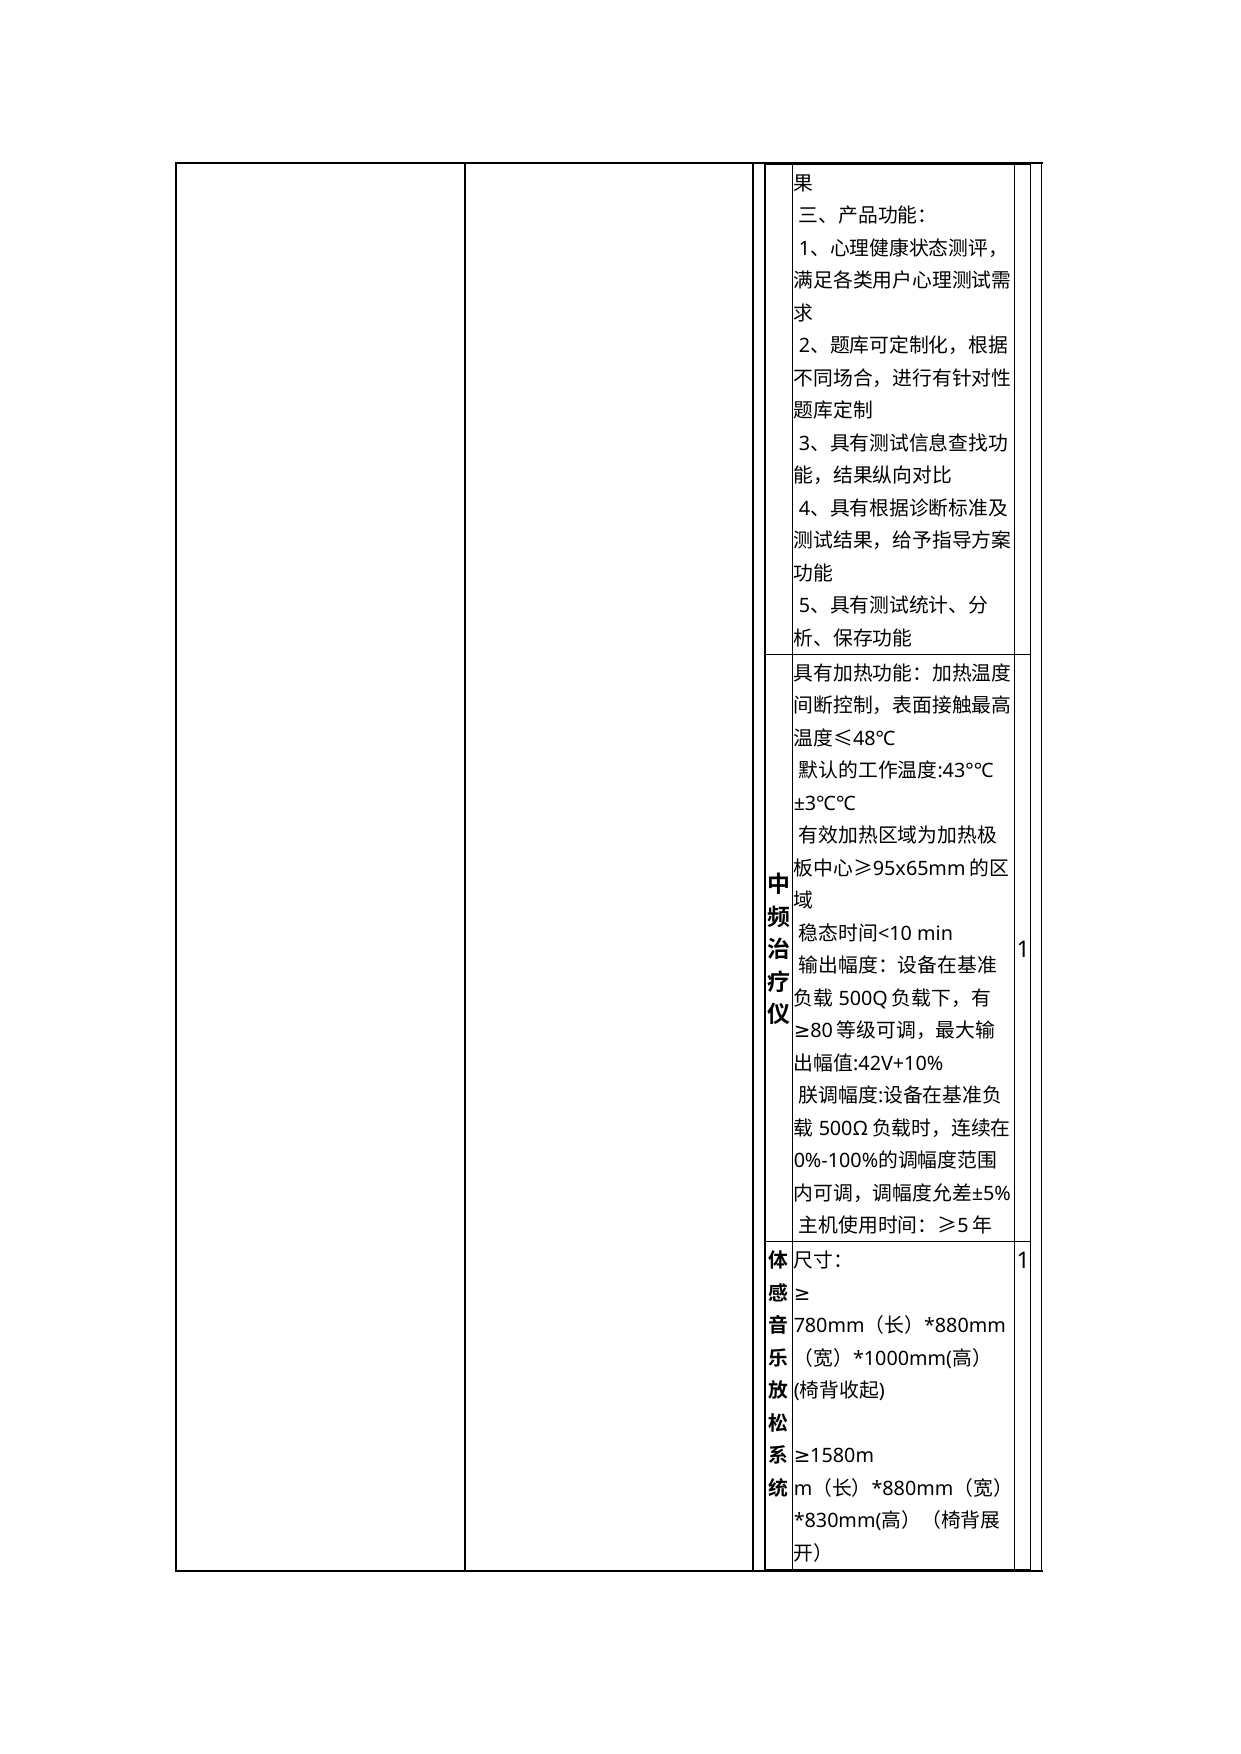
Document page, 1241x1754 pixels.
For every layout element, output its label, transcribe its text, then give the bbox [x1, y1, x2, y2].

table_cell [766, 655, 792, 1241]
table_cell [793, 1242, 1014, 1569]
table_cell 1 [177, 164, 464, 1570]
table_cell [766, 165, 792, 654]
table_cell [793, 655, 1014, 1241]
table_cell [1015, 1242, 1030, 1569]
table_cell [1015, 655, 1030, 1241]
table_cell [754, 164, 764, 1570]
table_cell [466, 164, 752, 1570]
table_cell [793, 165, 1014, 654]
table_cell [1015, 165, 1030, 654]
table_cell [1031, 164, 1041, 1570]
table_cell [766, 1242, 792, 1569]
